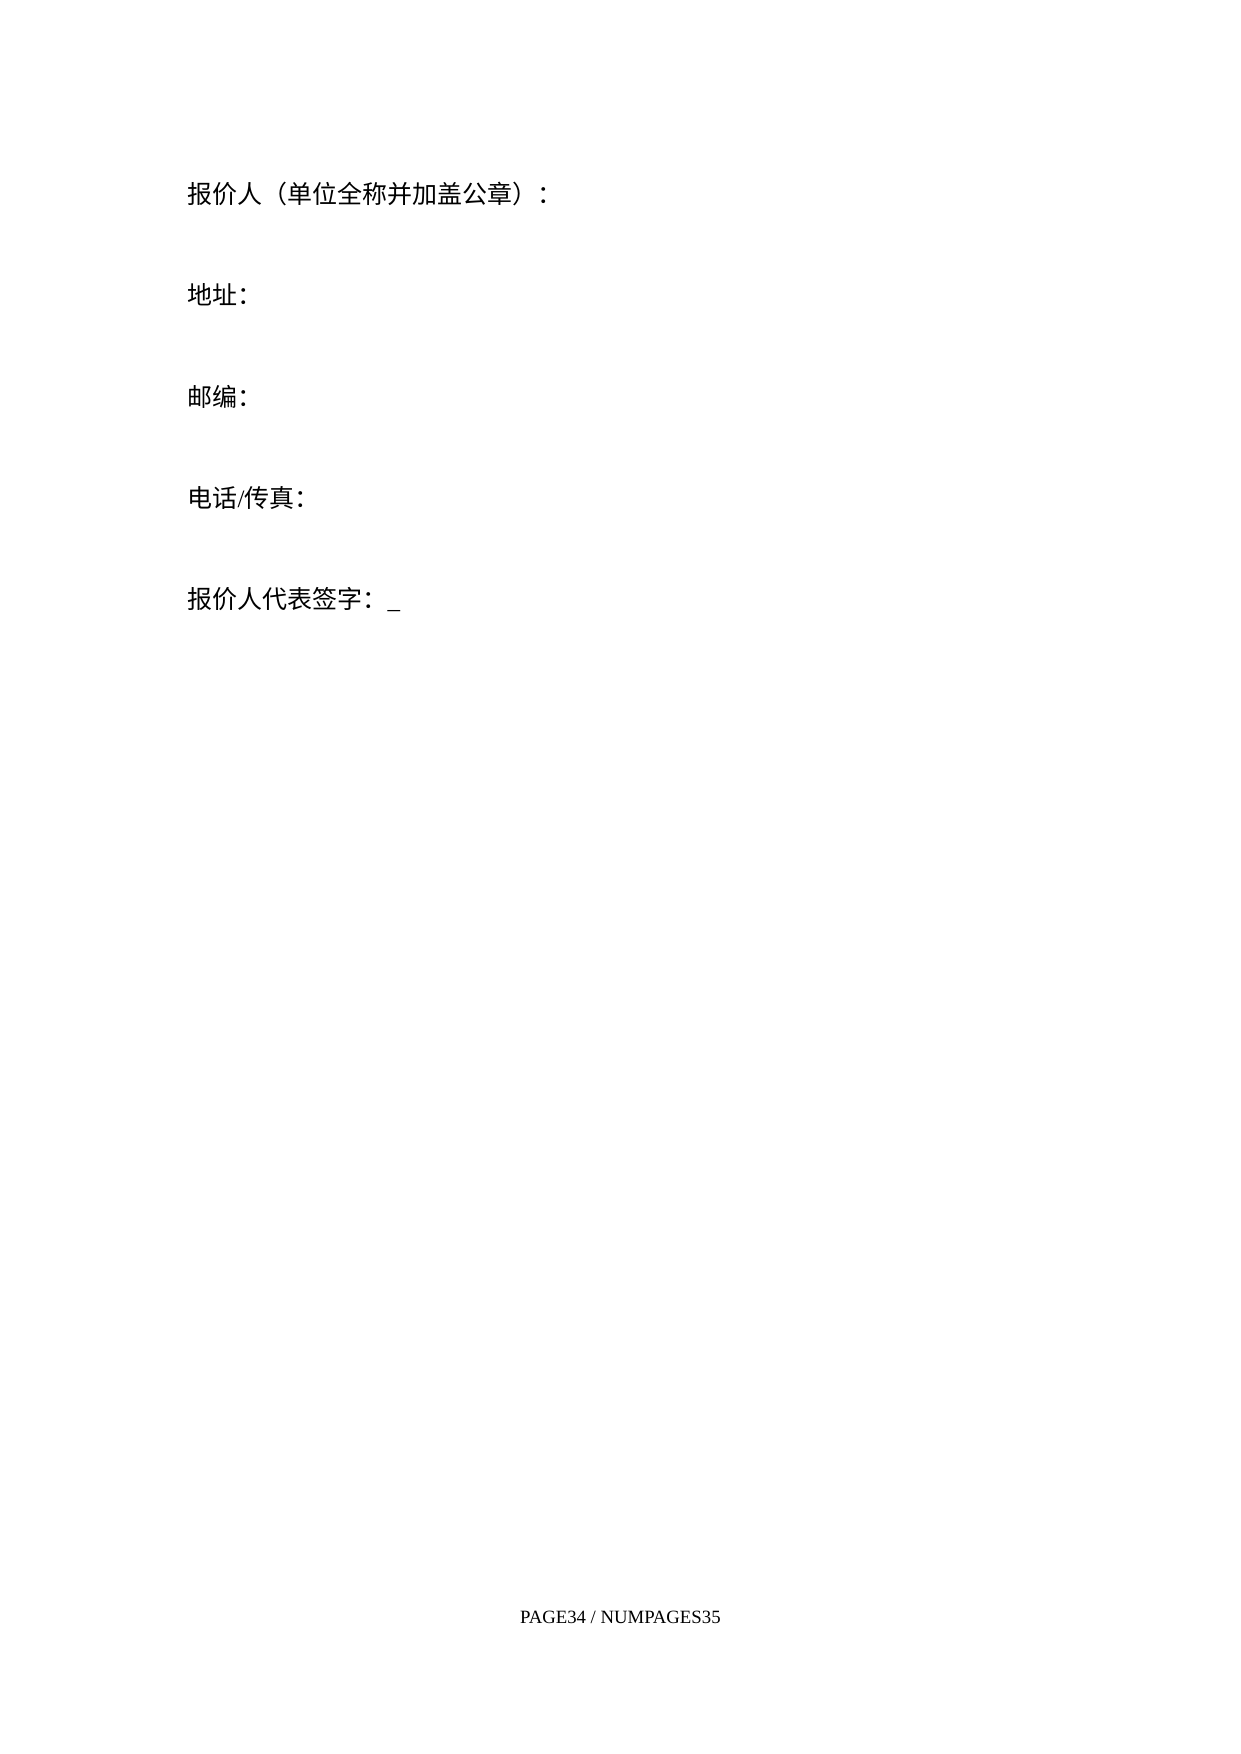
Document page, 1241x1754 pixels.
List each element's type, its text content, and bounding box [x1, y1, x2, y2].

text 报价人代表签字：_ [187, 565, 1053, 630]
text 报价人（单位全称并加盖公章）： [187, 160, 1053, 225]
text 邮编： [187, 363, 1053, 428]
text 地址： [187, 261, 1053, 326]
text 电话/传真： [187, 464, 1053, 529]
